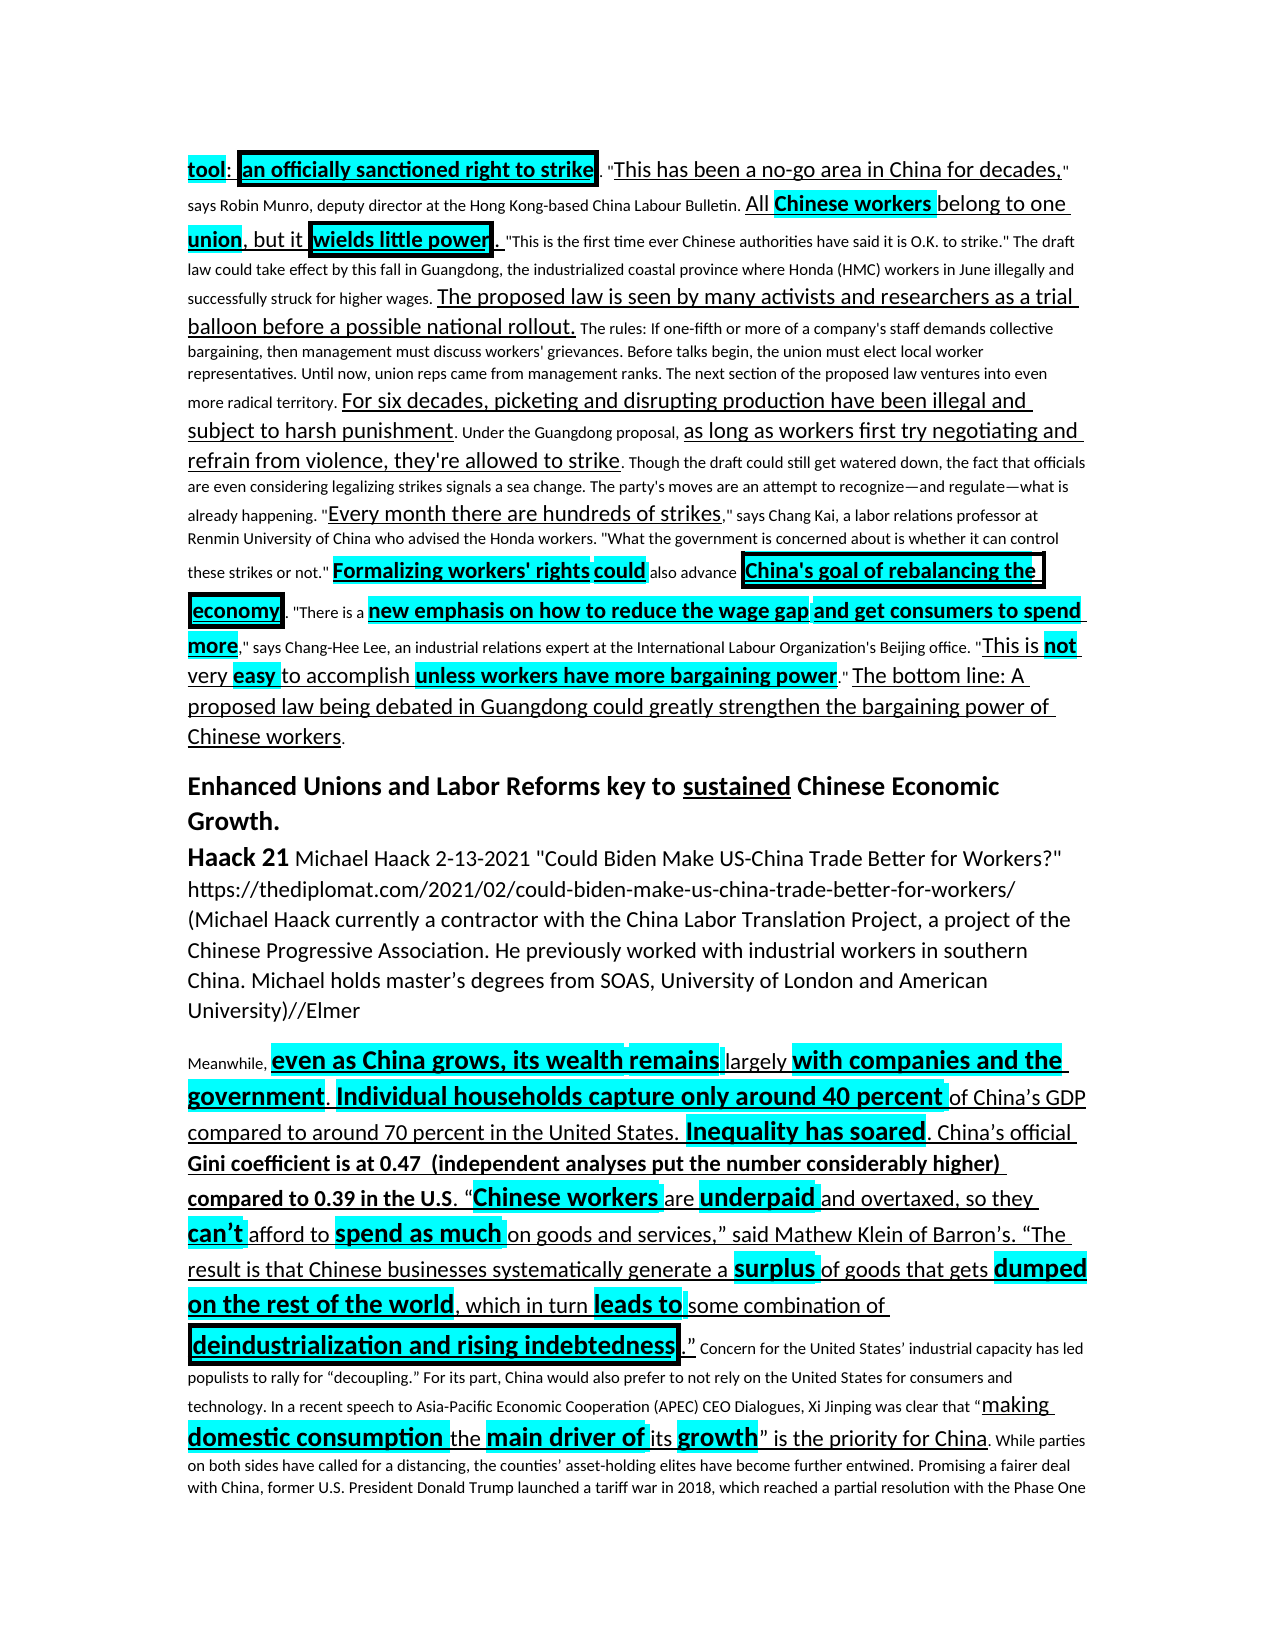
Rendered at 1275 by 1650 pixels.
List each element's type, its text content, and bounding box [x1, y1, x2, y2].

text Haack 21 Michael Haack 2-13-2021 "Could Biden Make US-China Trade Better for Workers?" https://thediplomat.com/2021/02/could-biden-make-us-china-trade-better-for-workers/ (Michael Haack currently a contractor with the China Labor Translation Project, a project of the Chinese Progressive Association. He previously worked with industrial workers in southern China. Michael holds master’s degrees from SOAS, University of London and American University)//Elmer [187, 840, 1087, 1024]
subtitle Enhanced Unions and Labor Reforms key to sustained Chinese Economic Growth. [187, 769, 1087, 837]
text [187, 1280, 1087, 1497]
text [187, 150, 1087, 750]
